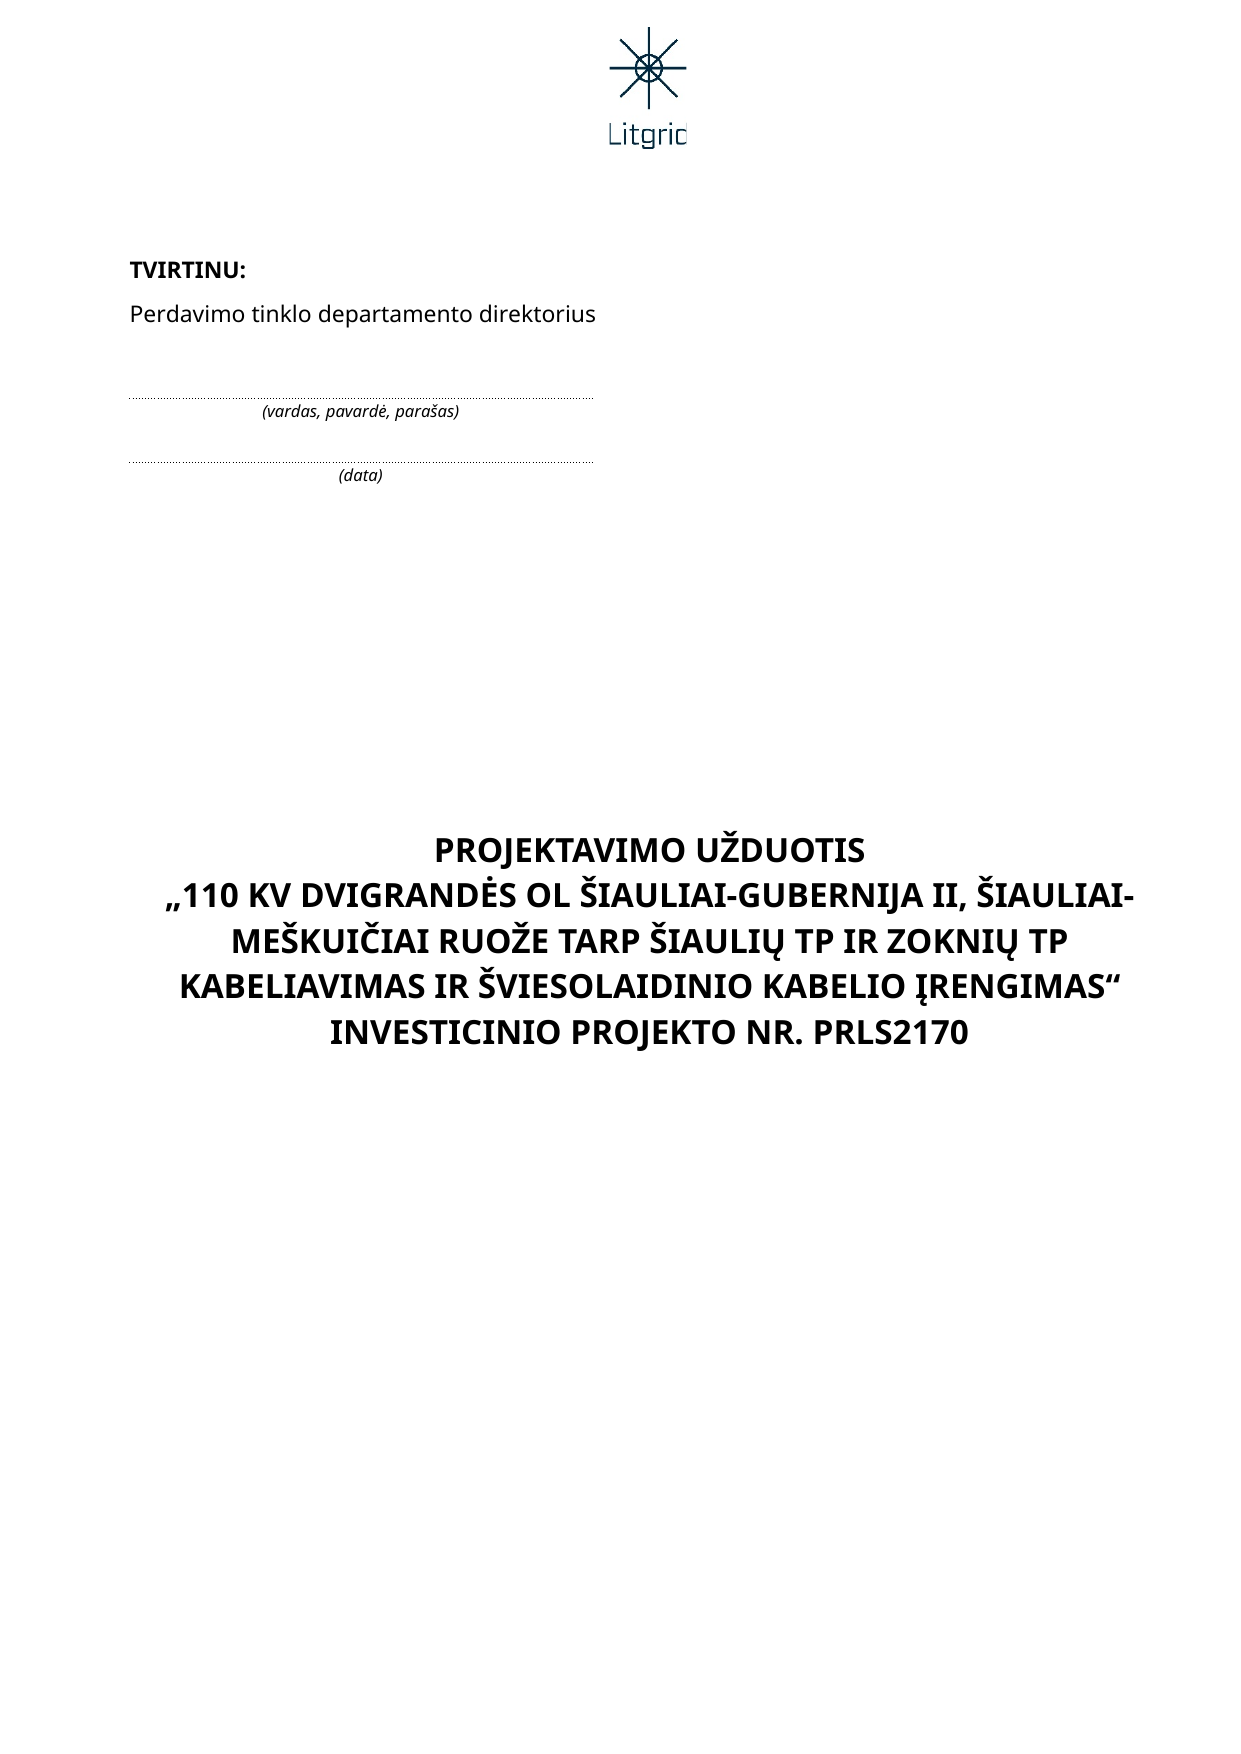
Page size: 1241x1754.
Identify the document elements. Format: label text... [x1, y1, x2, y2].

table_header TVIRTINU: [118, 254, 631, 286]
title PROJEKTAVIMO UŽDUOTIS [118, 827, 1181, 872]
picture [608, 27, 686, 146]
table_cell Perdavimo tinklo departamento direktorius [118, 286, 631, 486]
title INVESTICINIO PROJEKTO NR. PRLS2170 [118, 1008, 1181, 1054]
title „110 KV DVIGRANDĖS OL ŠIAULIAI-GUBERNIJA II, ŠIAULIAI-MEŠKUIČIAI RUOŽE TARP ŠIAULIŲ TP IR ZOKNIŲ TP KABELIAVIMAS IR ŠVIESOLAIDINIO KABELIO ĮRENGIMAS“ [118, 872, 1181, 1008]
